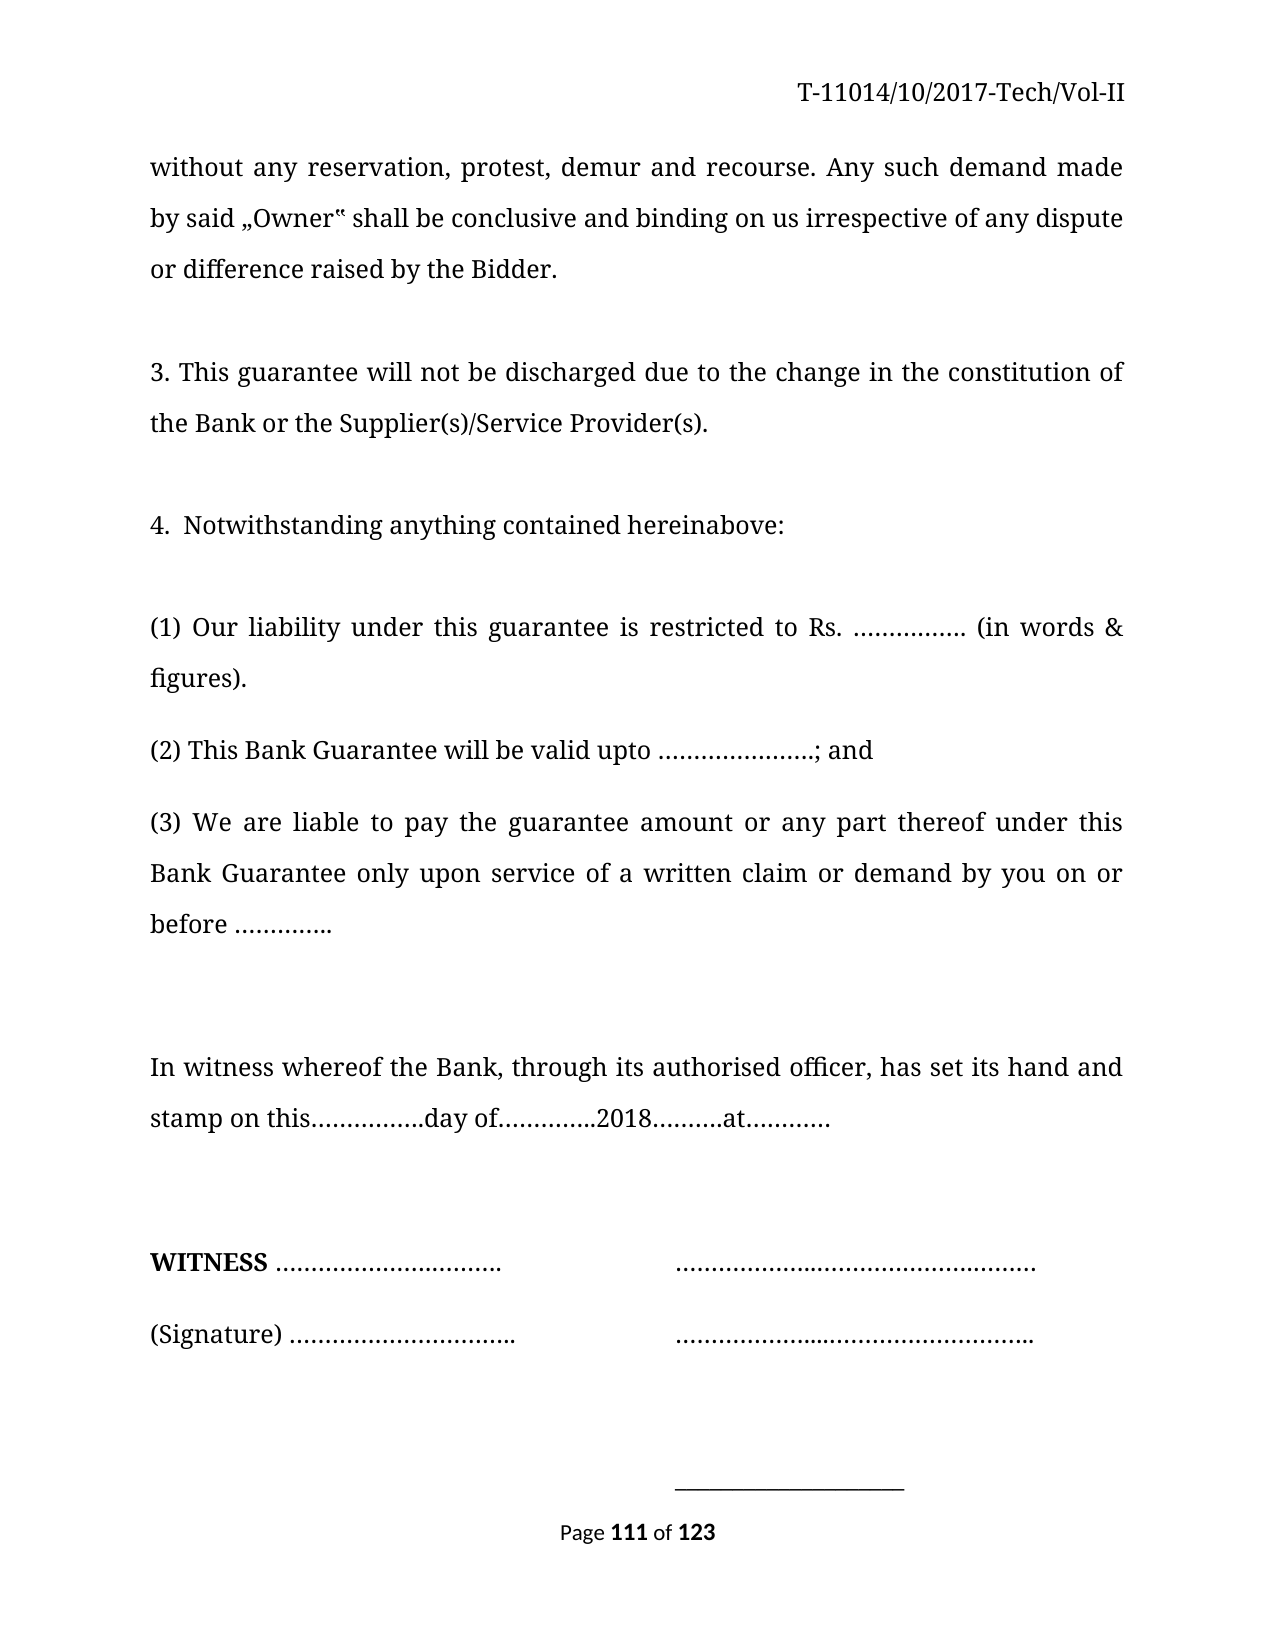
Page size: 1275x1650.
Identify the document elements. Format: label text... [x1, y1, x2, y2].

text (1) Our liability under this guarantee is restricted to Rs. ……………. (in words & figures). [150, 609, 1125, 694]
text (2) This Bank Guarantee will be valid upto ………………….; and [150, 732, 1125, 766]
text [150, 150, 1125, 286]
text 4. Notwithstanding anything contained hereinabove: [150, 507, 1125, 541]
text In witness whereof the Bank, through its authorised officer, has set its hand and stamp on this…………….day of…………..2018……….at………… [150, 1050, 1125, 1135]
text ____________________ [150, 1460, 1125, 1494]
text (3) We are liable to pay the guarantee amount or any part thereof under this Bank Guarantee only upon service of a written claim or demand by you on or before ………….. [150, 804, 1125, 940]
text (Signature) ………………………….. ………………....……………………….. [150, 1317, 1125, 1351]
text 3. This guarantee will not be discharged due to the change in the constitution of the Bank or the Supplier(s)/Service Provider(s). [150, 354, 1125, 439]
text WITNESS ………………….………. ………………..………………….……… [150, 1245, 1125, 1279]
